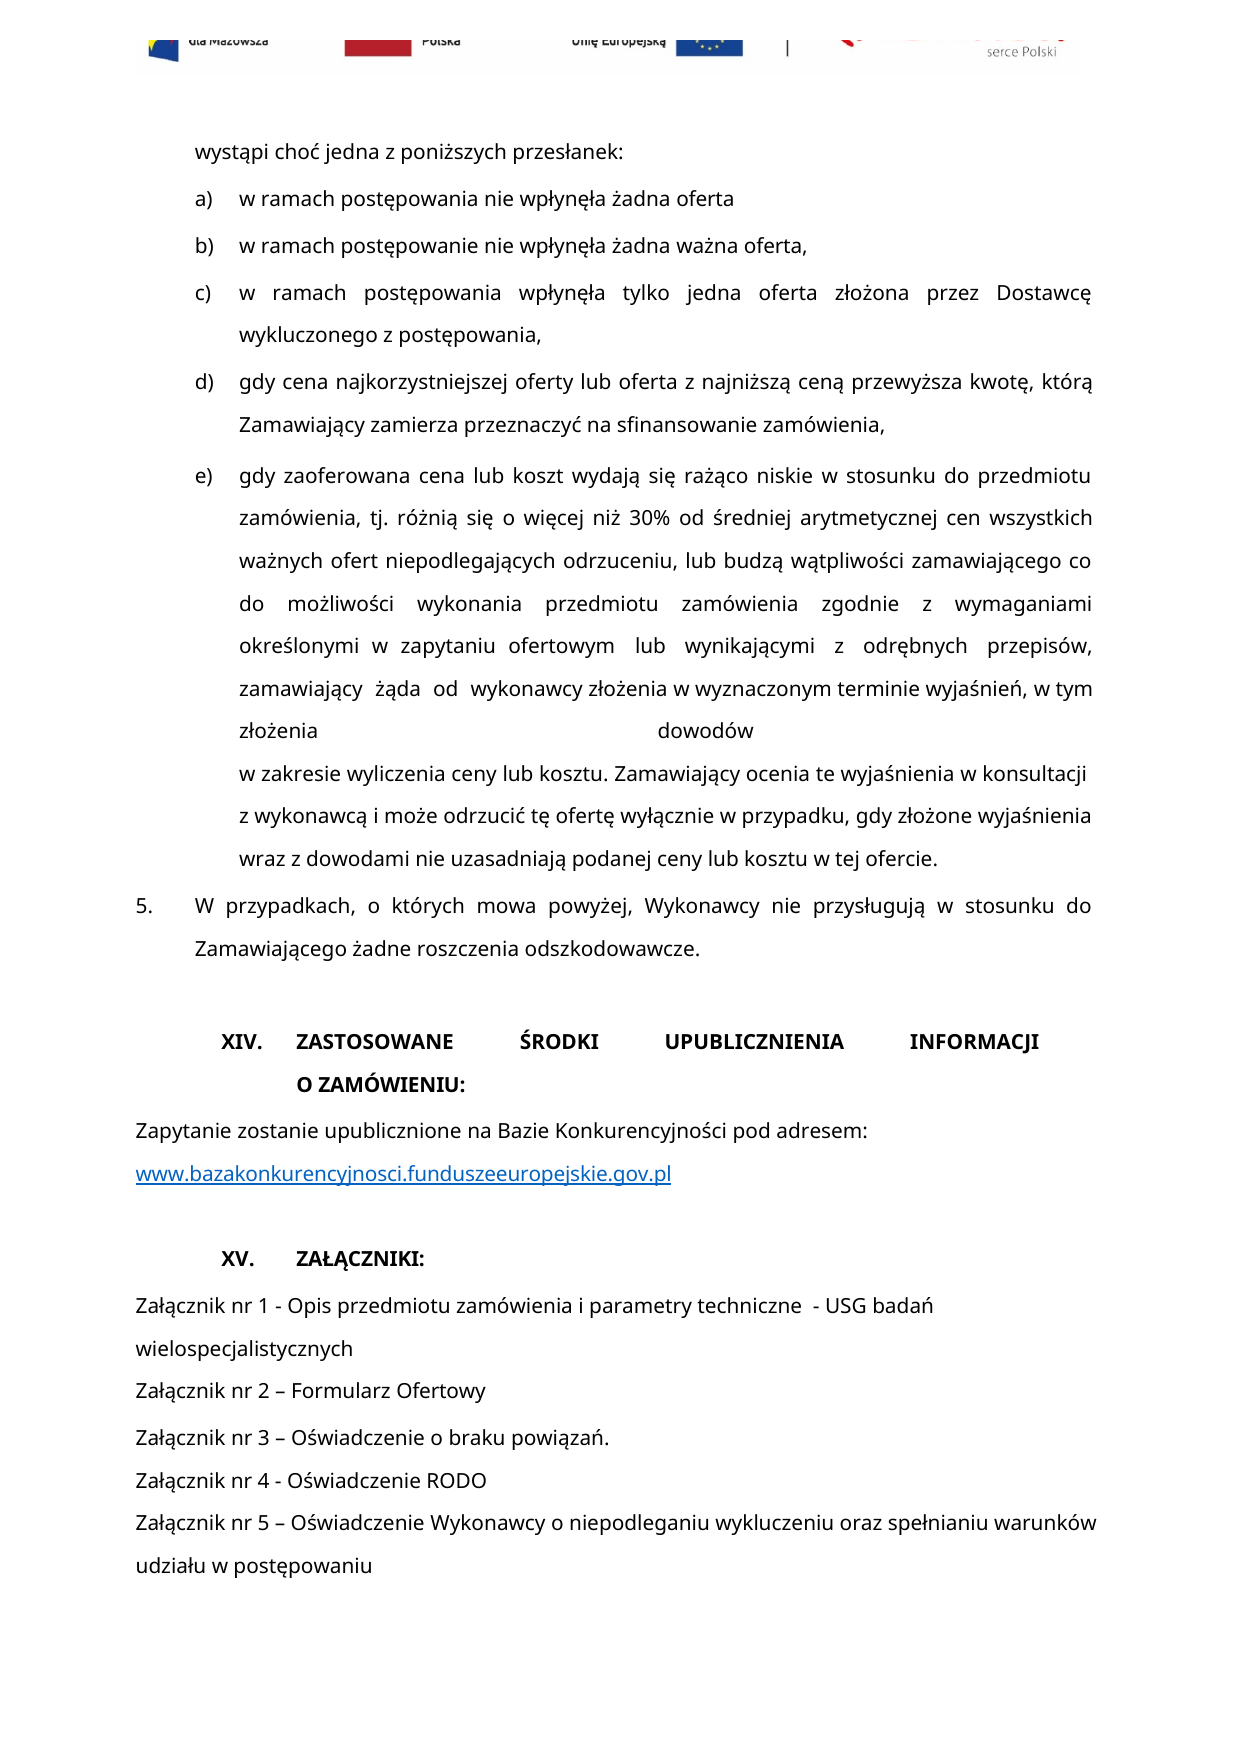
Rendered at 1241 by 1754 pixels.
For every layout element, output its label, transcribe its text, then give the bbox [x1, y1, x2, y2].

picture [135, 40, 1081, 75]
list gdy zaoferowana cena lub koszt wydają się rażąco niskie w stosunku do przedmiotu zamówienia, tj. różnią się o więcej niż 30% od średniej arytmetycznej cen wszystkich ważnych ofert niepodlegających odrzuceniu, lub budzą wątpliwości zamawiającego co do możliwości wykonania przedmiotu zamówienia zgodnie z wymaganiami określonymi w zapytaniu ofertowym lub wynikającymi z odrębnych przepisów, zamawiający żąda od wykonawcy złożenia w wyznaczonym terminie wyjaśnień, w tym złożenia dowodów w zakresie wyliczenia ceny lub kosztu. Zamawiający ocenia te wyjaśnienia w konsultacji z wykonawcą i może odrzucić tę ofertę wyłącznie w przypadku, gdy złożone wyjaśnienia wraz z dowodami nie uzasadniają podanej ceny lub kosztu w tej ofercie. [194, 461, 1093, 873]
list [135, 137, 1093, 166]
text Załącznik nr 5 – Oświadczenie Wykonawcy o niepodleganiu wykluczeniu oraz spełnianiu warunków udziału w postępowaniu [135, 1508, 1105, 1579]
text Zapytanie zostanie upublicznione na Bazie Konkurencyjności pod adresem: www.bazakonkurencyjnosci.funduszeeuropejskie.gov.pl [135, 1117, 1105, 1188]
list W przypadkach, o których mowa powyżej, Wykonawcy nie przysługują w stosunku do Zamawiającego żadne roszczenia odszkodowawcze. [135, 891, 1092, 962]
list w ramach postępowania nie wpłynęła żadna oferta [194, 184, 1105, 213]
subtitle ZASTOSOWANE ŚRODKI UPUBLICZNIENIA INFORMACJI O ZAMÓWIENIU: [221, 1027, 1105, 1098]
text Załącznik nr 1 - Opis przedmiotu zamówienia i parametry techniczne - USG badań wielospecjalistycznych Załącznik nr 2 – Formularz Ofertowy [135, 1291, 1105, 1405]
text Załącznik nr 4 - Oświadczenie RODO [135, 1466, 1105, 1494]
list w ramach postępowania wpłynęła tylko jedna oferta złożona przez Dostawcę wykluczonego z postępowania, [194, 278, 1093, 349]
list w ramach postępowanie nie wpłynęła żadna ważna oferta, [194, 231, 1105, 259]
text Załącznik nr 3 – Oświadczenie o braku powiązań. [135, 1423, 1105, 1452]
list gdy cena najkorzystniejszej oferty lub oferta z najniższą ceną przewyższa kwotę, którą Zamawiający zamierza przeznaczyć na sfinansowanie zamówienia, [194, 367, 1093, 438]
subtitle ZAŁĄCZNIKI: [221, 1244, 1105, 1273]
